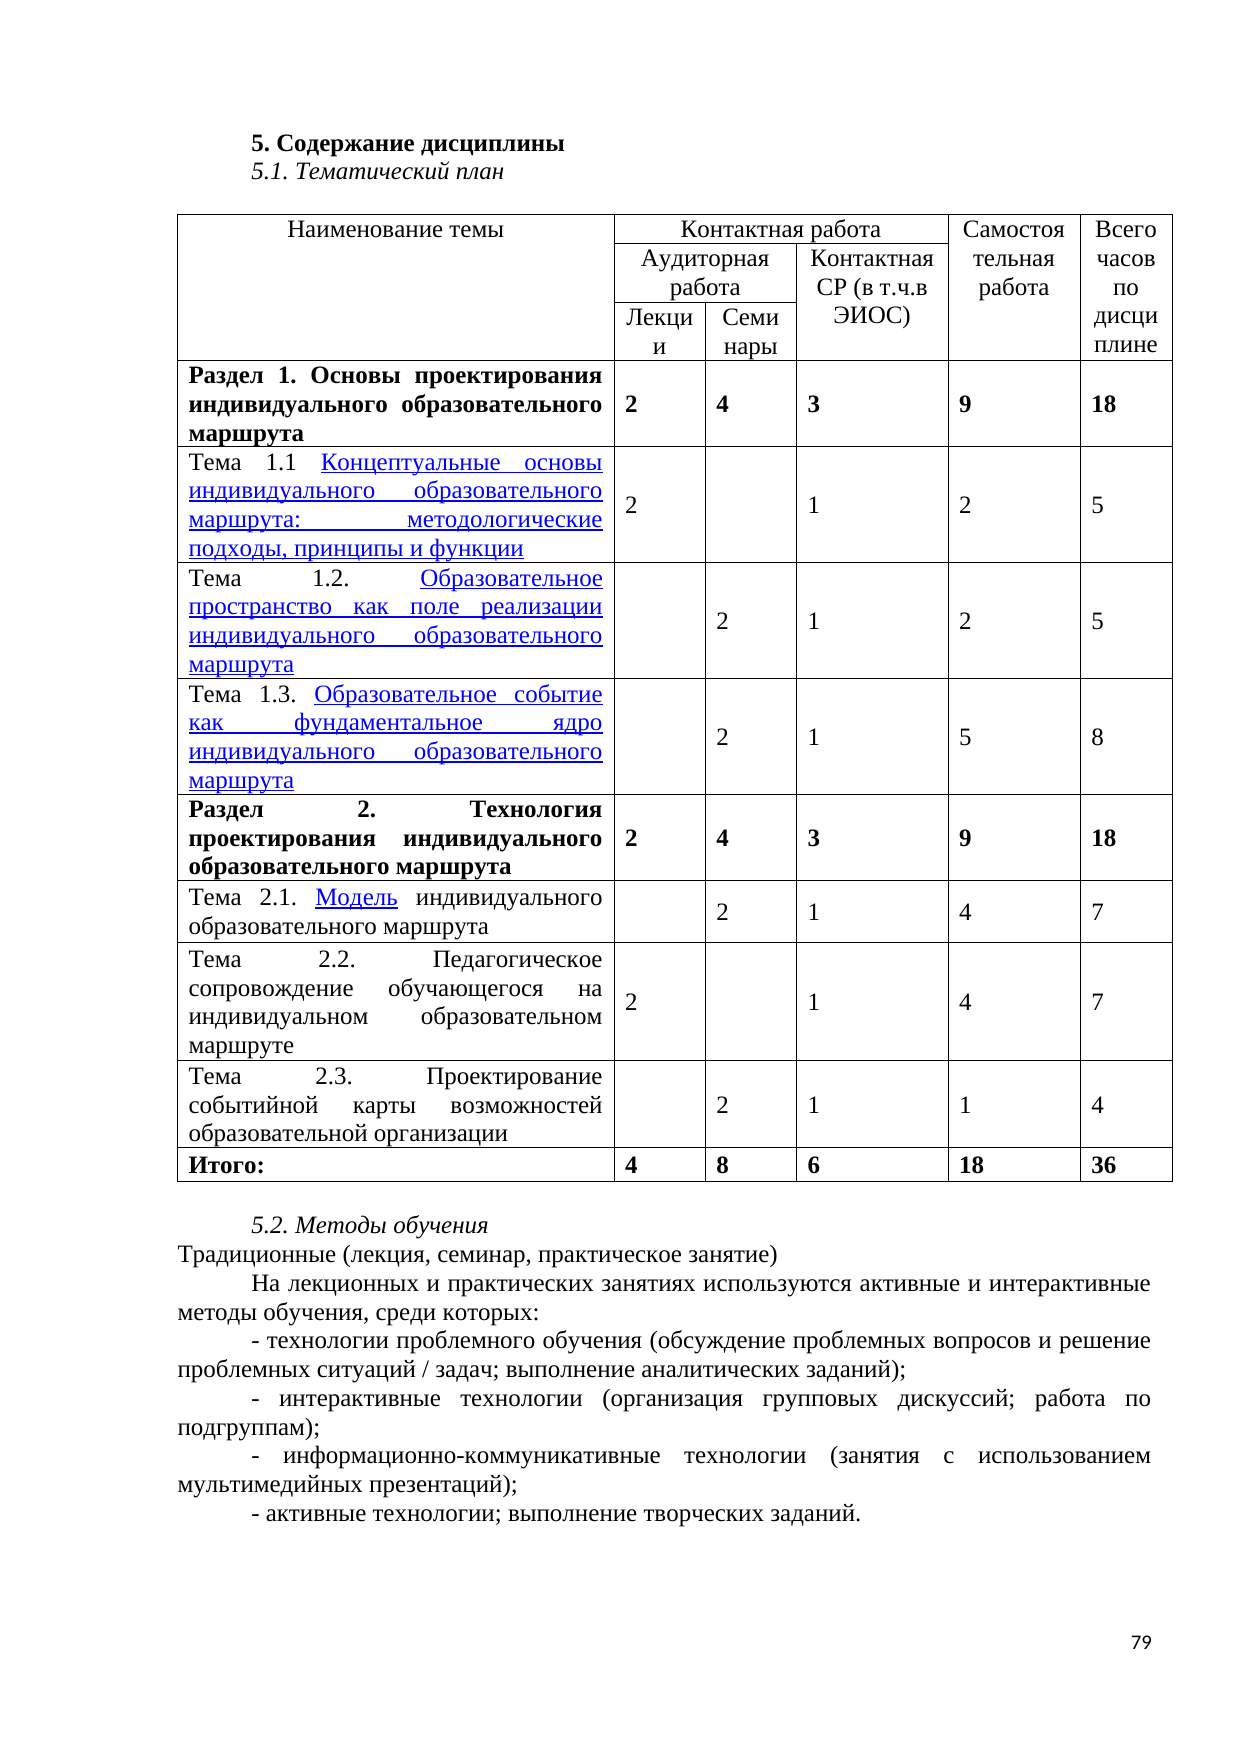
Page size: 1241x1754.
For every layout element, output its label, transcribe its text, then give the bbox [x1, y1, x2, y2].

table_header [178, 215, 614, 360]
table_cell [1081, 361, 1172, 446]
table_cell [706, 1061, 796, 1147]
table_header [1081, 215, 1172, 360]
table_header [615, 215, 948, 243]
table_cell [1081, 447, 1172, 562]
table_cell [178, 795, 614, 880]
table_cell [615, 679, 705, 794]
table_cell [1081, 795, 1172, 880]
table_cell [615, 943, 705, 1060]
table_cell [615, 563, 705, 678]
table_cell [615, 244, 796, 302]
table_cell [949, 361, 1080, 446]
text - активные технологии; выполнение творческих заданий. [177, 1498, 1152, 1527]
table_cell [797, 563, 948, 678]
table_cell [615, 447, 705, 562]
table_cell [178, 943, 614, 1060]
text 5.2. Методы обучения [177, 1210, 1152, 1239]
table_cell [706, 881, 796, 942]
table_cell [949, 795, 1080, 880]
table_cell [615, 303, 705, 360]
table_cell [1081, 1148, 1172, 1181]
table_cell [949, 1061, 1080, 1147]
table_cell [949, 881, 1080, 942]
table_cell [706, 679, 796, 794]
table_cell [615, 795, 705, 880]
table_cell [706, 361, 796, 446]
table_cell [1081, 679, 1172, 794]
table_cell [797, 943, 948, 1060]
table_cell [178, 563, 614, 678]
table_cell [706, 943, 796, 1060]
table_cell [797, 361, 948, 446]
text - информационно-коммуникативные технологии (занятия с использованием мультимедийных презентаций); [177, 1440, 1152, 1498]
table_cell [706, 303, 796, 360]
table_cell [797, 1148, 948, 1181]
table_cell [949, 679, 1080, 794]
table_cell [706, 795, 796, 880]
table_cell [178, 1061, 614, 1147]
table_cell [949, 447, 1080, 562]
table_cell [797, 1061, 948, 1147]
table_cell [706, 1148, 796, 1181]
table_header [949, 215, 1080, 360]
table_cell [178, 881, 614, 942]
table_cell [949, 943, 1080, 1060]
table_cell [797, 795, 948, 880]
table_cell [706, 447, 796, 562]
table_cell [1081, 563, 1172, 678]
text - интерактивные технологии (организация групповых дискуссий; работа по подгруппам); [177, 1383, 1152, 1440]
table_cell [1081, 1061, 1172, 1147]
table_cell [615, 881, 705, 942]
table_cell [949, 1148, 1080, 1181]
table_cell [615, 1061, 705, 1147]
text Традиционные (лекция, семинар, практическое занятие) [177, 1239, 1152, 1268]
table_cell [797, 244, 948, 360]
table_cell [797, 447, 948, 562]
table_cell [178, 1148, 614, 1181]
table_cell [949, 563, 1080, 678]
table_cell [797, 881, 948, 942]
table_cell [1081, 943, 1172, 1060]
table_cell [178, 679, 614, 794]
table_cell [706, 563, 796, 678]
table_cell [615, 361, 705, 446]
text 5.1. Тематический план [177, 156, 1152, 185]
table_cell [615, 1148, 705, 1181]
text - технологии проблемного обучения (обсуждение проблемных вопросов и решение проблемных ситуаций / задач; выполнение аналитических заданий); [177, 1325, 1152, 1383]
text 5. Содержание дисциплины [177, 128, 1152, 156]
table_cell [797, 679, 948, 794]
text На лекционных и практических занятиях используются активные и интерактивные методы обучения, среди которых: [177, 1268, 1152, 1325]
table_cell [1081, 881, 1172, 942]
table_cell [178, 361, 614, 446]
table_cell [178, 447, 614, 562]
